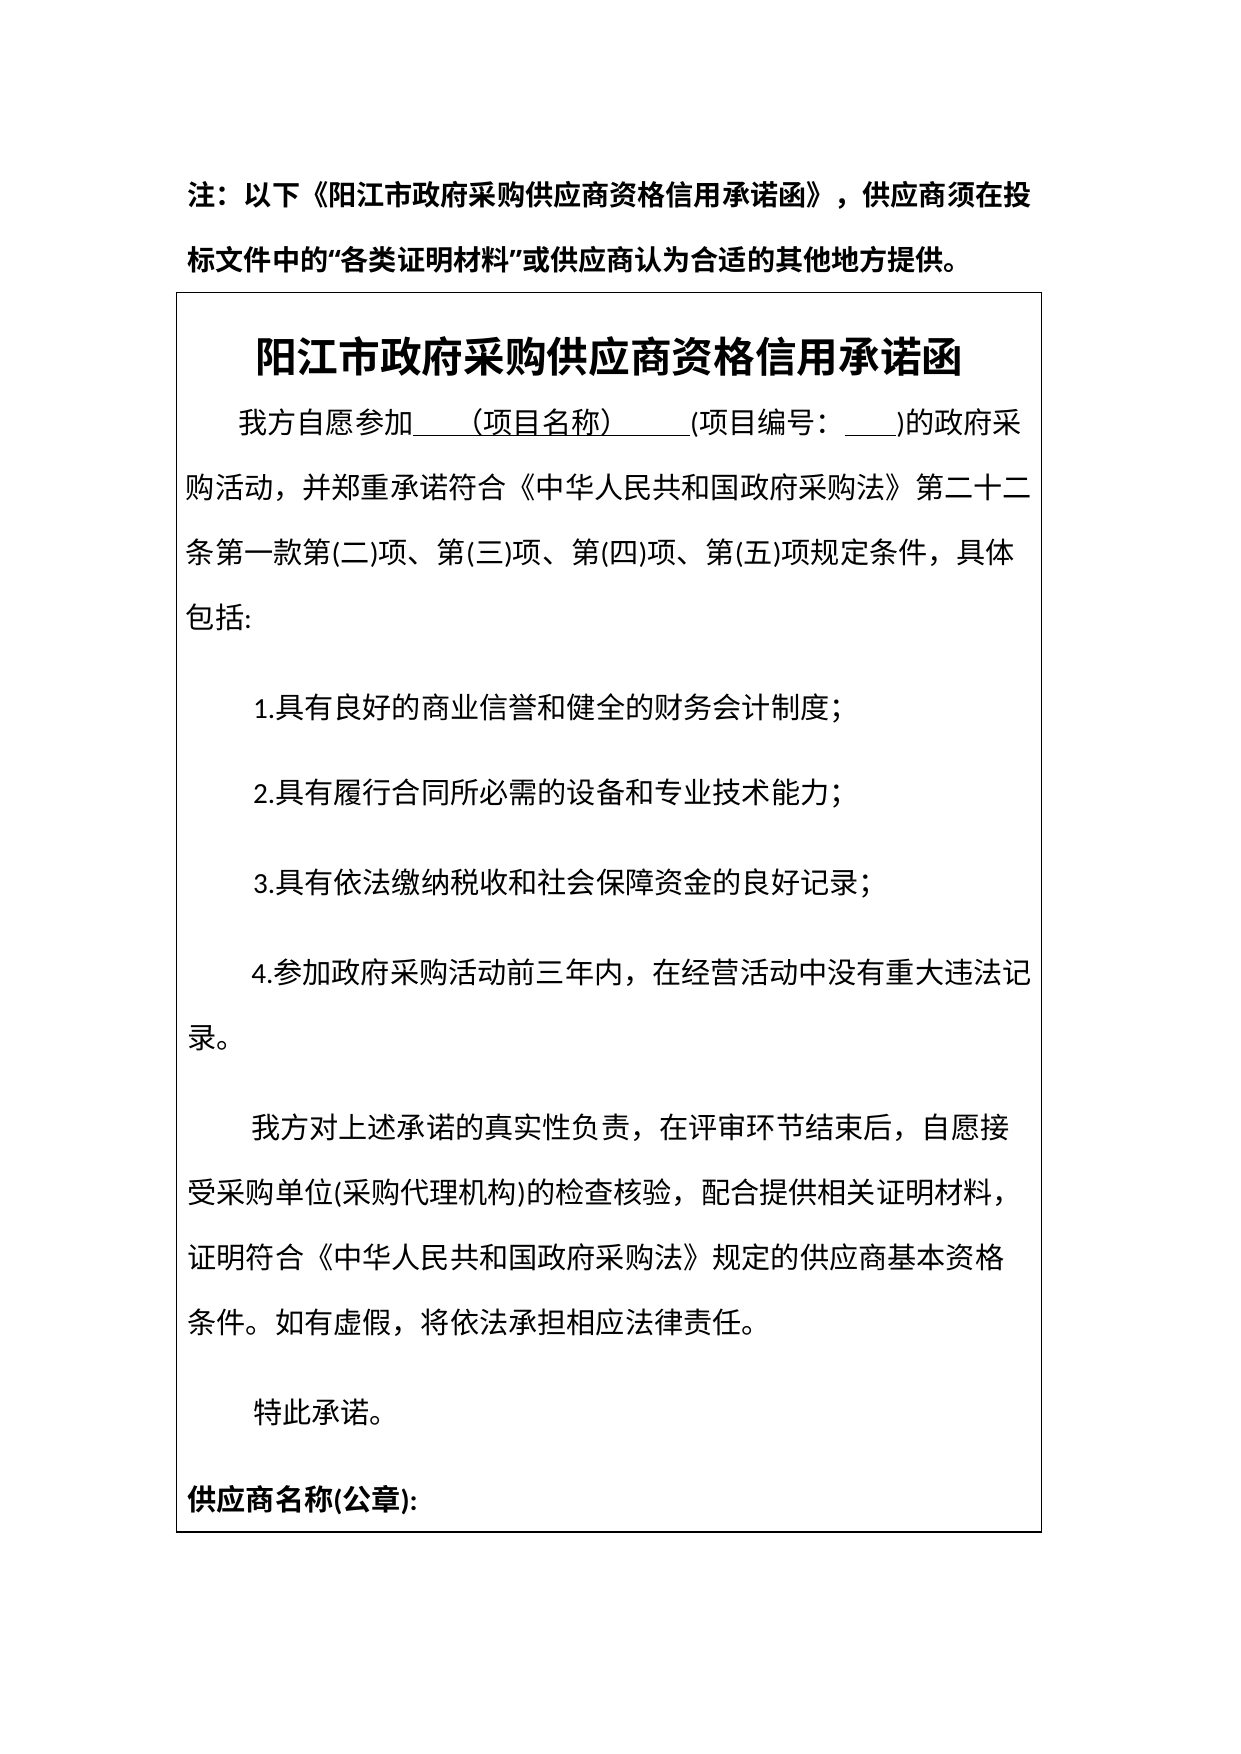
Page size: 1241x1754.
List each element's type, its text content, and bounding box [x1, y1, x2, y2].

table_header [177, 293, 1041, 1531]
text 注：以下《阳江市政府采购供应商资格信用承诺函》，供应商须在投标文件中的“各类证明材料”或供应商认为合适的其他地方提供。 [187, 162, 1053, 292]
